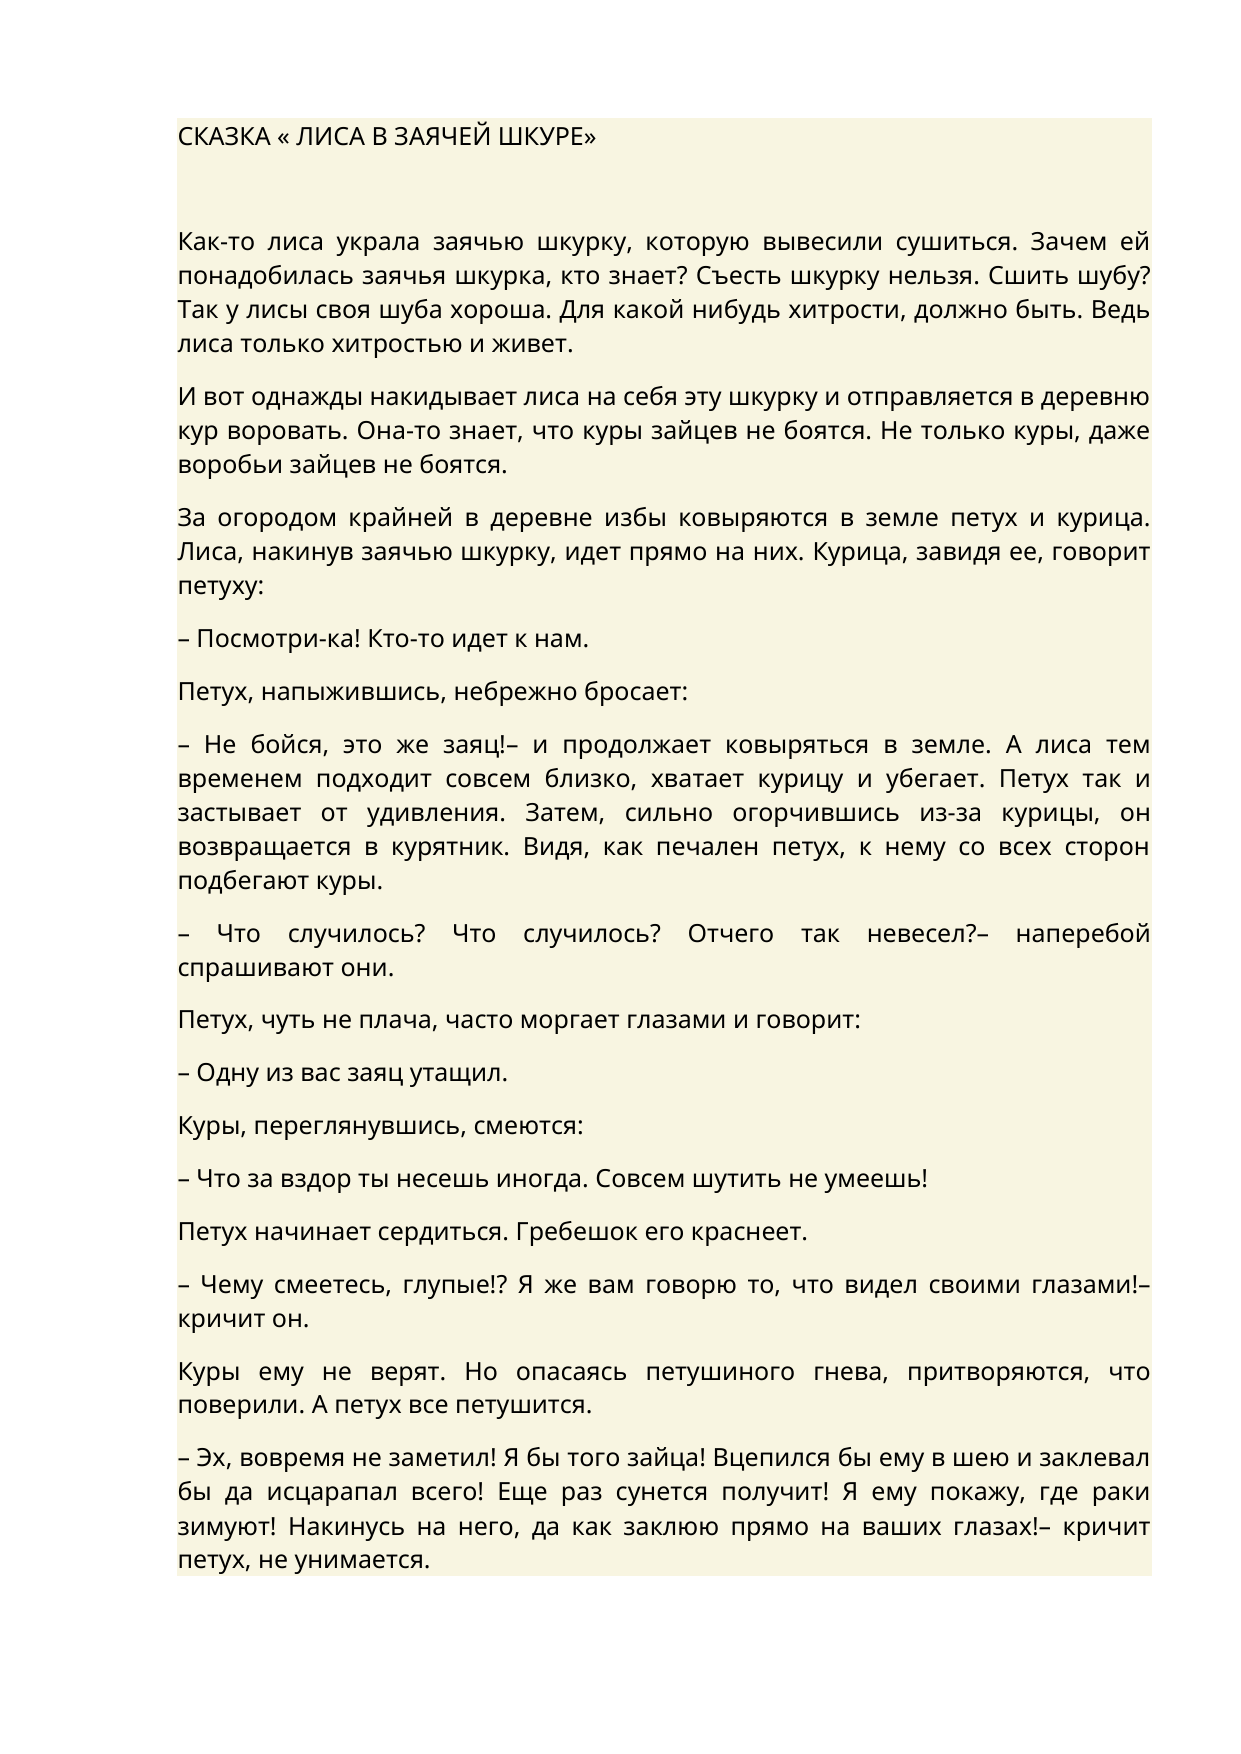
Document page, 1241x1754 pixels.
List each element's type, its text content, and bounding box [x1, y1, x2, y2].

text – Что случилось? Что случилось? Отчего так невесел?– наперебой спрашивают они. [177, 915, 1152, 983]
text Куры, переглянувшись, смеются: [177, 1108, 1152, 1142]
text Как-то лиса украла заячью шкурку, которую вывесили сушиться. Зачем ей понадобилась заячья шкурка, кто знает? Съесть шкурку нельзя. Сшить шубу? Так у лисы своя шуба хороша. Для какой нибудь хитрости, должно быть. Ведь лиса только хитростью и живет. [177, 224, 1152, 360]
text Петух, напыжившись, небрежно бросает: [177, 673, 1152, 707]
text – Что за вздор ты несешь иногда. Совсем шутить не умеешь! [177, 1161, 1152, 1195]
text – Чему смеетесь, глупые!? Я же вам говорю то, что видел своими глазами!– кричит он. [177, 1266, 1152, 1334]
text – Не бойся, это же заяц!– и продолжает ковыряться в земле. А лиса тем временем подходит совсем близко, хватает курицу и убегает. Петух так и застывает от удивления. Затем, сильно огорчившись из-за курицы, он возвращается в курятник. Видя, как печален петух, к нему со всех сторон подбегают куры. [177, 726, 1152, 897]
text Куры ему не верят. Но опасаясь петушиного гнева, притворяются, что поверили. А петух все петушится. [177, 1353, 1152, 1421]
text – Одну из вас заяц утащил. [177, 1055, 1152, 1089]
text Петух, чуть не плача, часто моргает глазами и говорит: [177, 1002, 1152, 1036]
text СКАЗКА « ЛИСА В ЗАЯЧЕЙ ШКУРЕ» [177, 118, 1152, 152]
text За огородом крайней в деревне избы ковыряются в земле петух и курица. Лиса, накинув заячью шкурку, идет прямо на них. Курица, завидя ее, говорит петуху: [177, 500, 1152, 602]
text И вот однажды накидывает лиса на себя эту шкурку и отправляется в деревню кур воровать. Она-то знает, что куры зайцев не боятся. Не только куры, даже воробьи зайцев не боятся. [177, 379, 1152, 481]
text – Посмотри-ка! Кто-то идет к нам. [177, 621, 1152, 655]
text Петух начинает сердиться. Гребешок его краснеет. [177, 1213, 1152, 1247]
text – Эх, вовремя не заметил! Я бы того зайца! Вцепился бы ему в шею и заклевал бы да исцарапал всего! Еще раз сунется получит! Я ему покажу, где раки зимуют! Накинусь на него, да как заклюю прямо на ваших глазах!– кричит петух, не унимается. [177, 1440, 1152, 1576]
